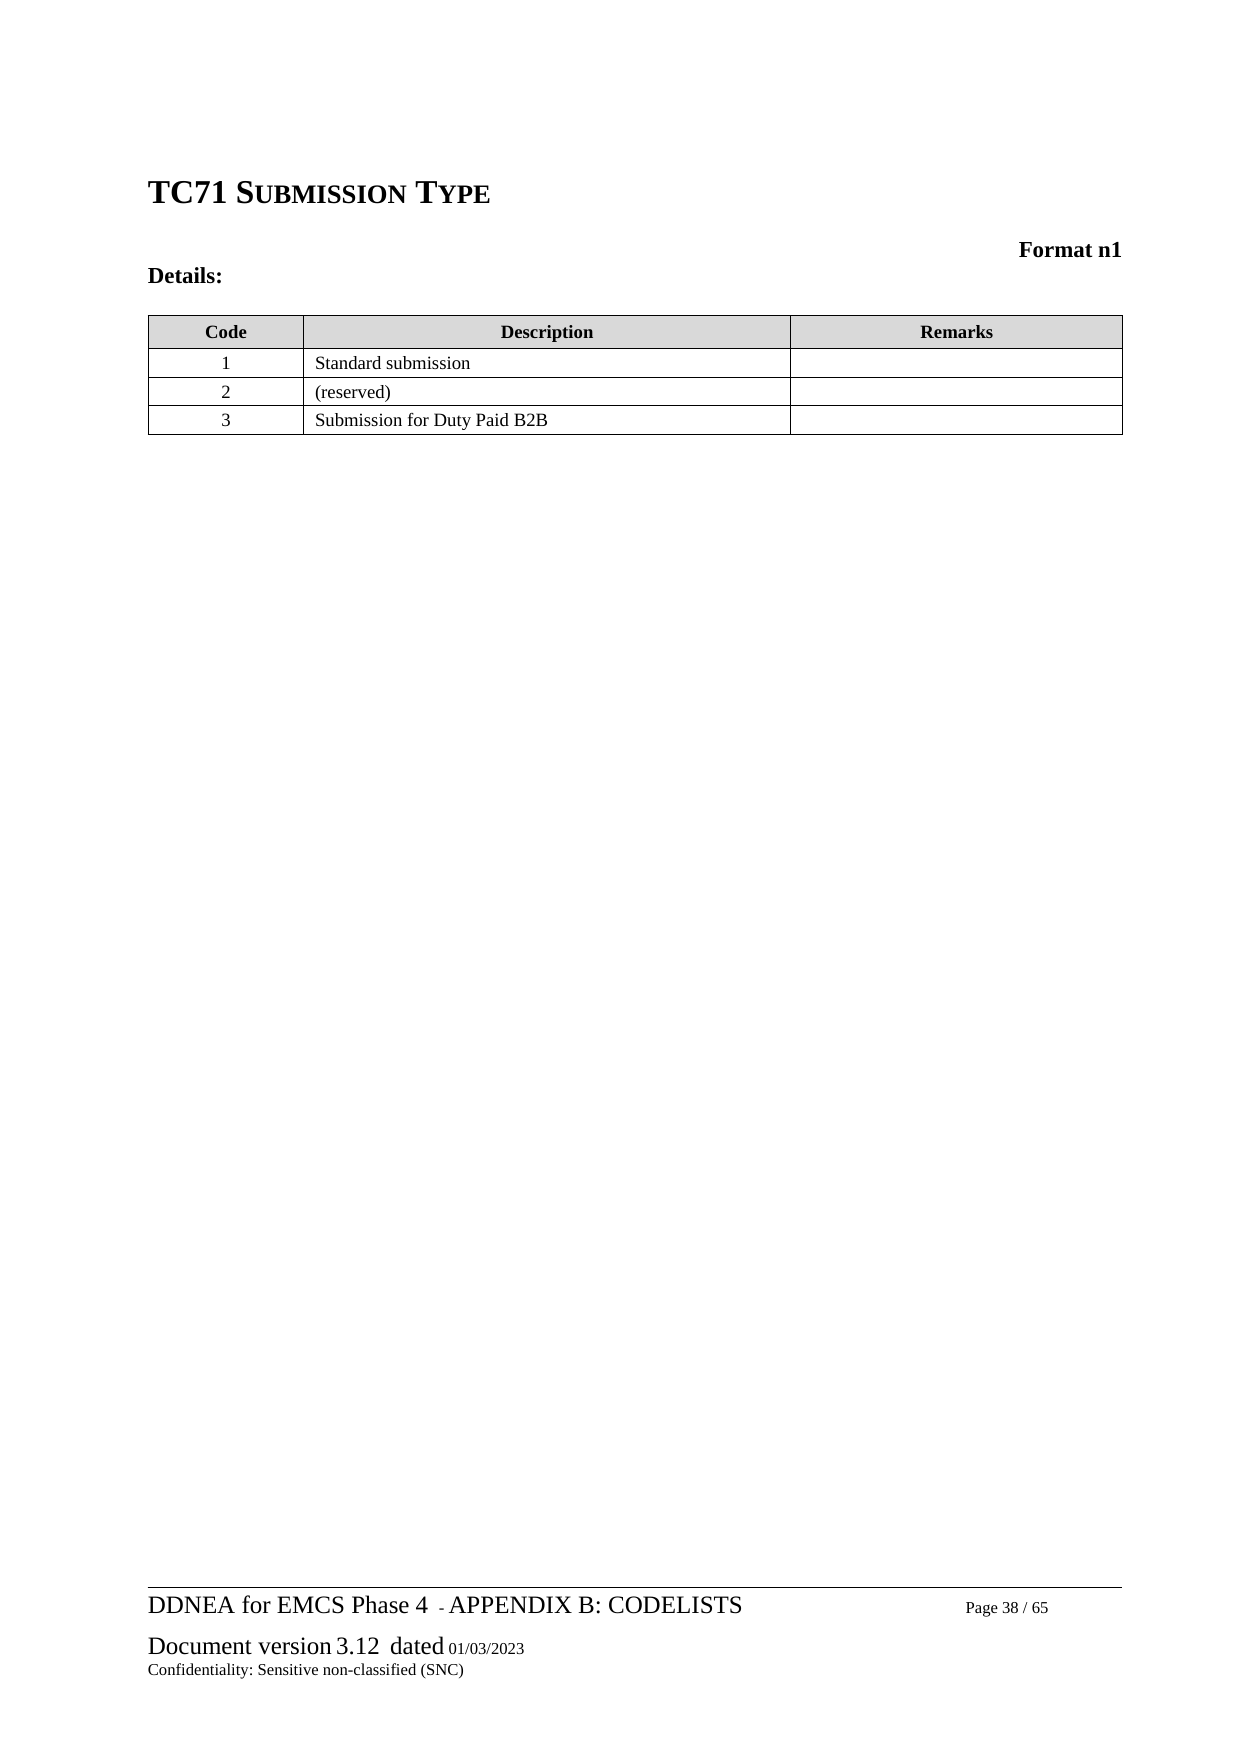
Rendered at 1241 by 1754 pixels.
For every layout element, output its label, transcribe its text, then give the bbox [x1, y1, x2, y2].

table_cell [791, 378, 1122, 405]
text Format n1 [148, 236, 1122, 262]
text Details: [148, 262, 1122, 289]
table_header Description [304, 316, 790, 348]
table_cell 3 [149, 406, 303, 434]
table_cell Standard submission [304, 349, 790, 377]
table_cell Submission for Duty Paid B2B [304, 406, 790, 434]
table_cell [791, 406, 1122, 434]
table_cell (reserved) [304, 378, 790, 405]
text TC71 Submission Type [148, 173, 1122, 211]
table_cell 1 [149, 349, 303, 377]
table_cell 2 [149, 378, 303, 405]
table_header Remarks [791, 316, 1122, 348]
table_cell [791, 349, 1122, 377]
table_header Code [149, 316, 303, 348]
